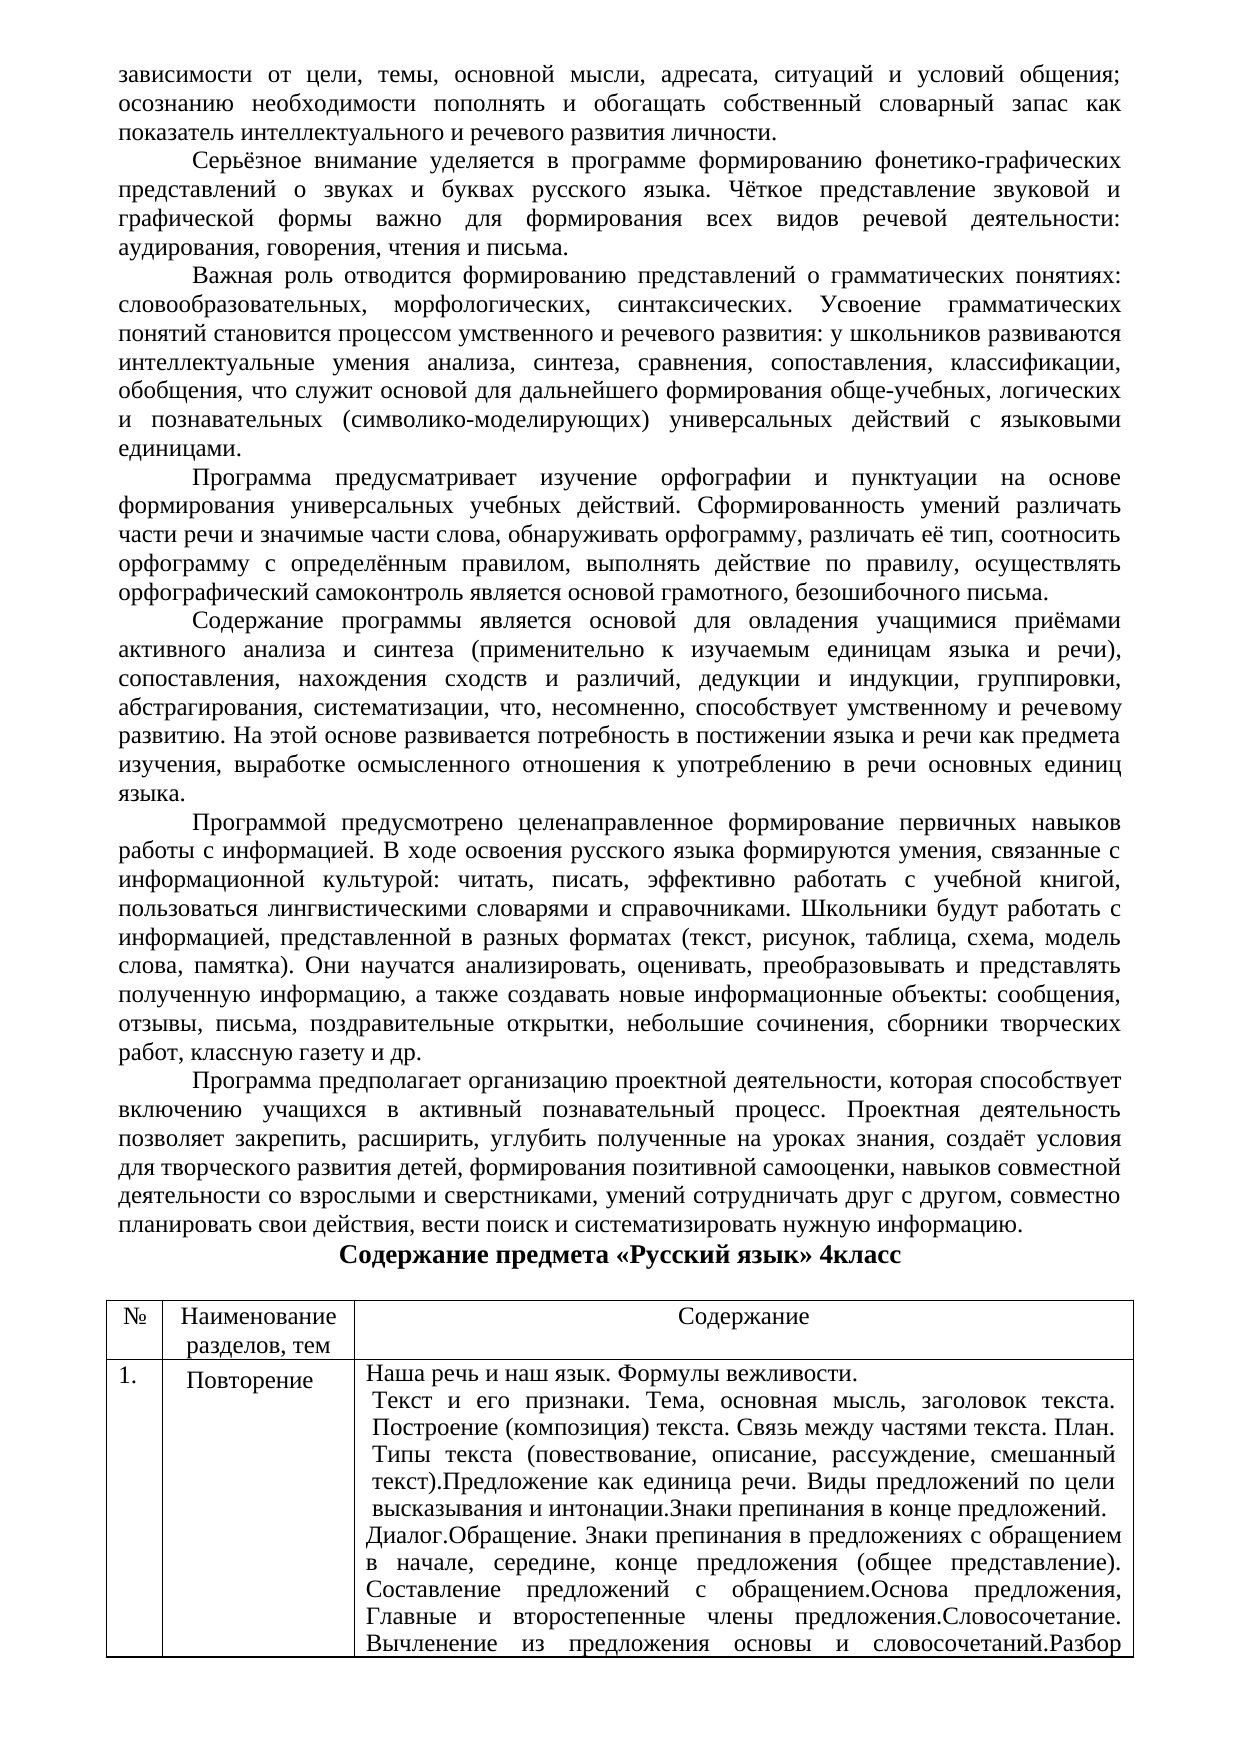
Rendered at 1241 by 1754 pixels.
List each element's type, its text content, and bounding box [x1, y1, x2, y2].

text Серьёзное внимание уделяется в программе формированию фонетико-графических представлений о звуках и буквах русского языка. Чёткое представление звуковой и графической формы важно для формирования всех видов речевой деятельности: аудирования, говорения, чтения и письма. [118, 145, 1122, 260]
table_header № [107, 1301, 162, 1359]
table_header Наименование разделов, тем [163, 1301, 354, 1359]
table_header Содержание [355, 1301, 1133, 1359]
text Содержание предмета «Русский язык» 4класс [118, 1238, 1122, 1269]
text Программа предусматривает изучение орфографии и пунктуации на основе формирования универсальных учебных действий. Сформированность умений различать части речи и значимые части слова, обнаруживать орфограмму, различать её тип, соотносить орфограмму с определённым правилом, выполнять действие по правилу, осуществлять орфографический самоконтроль является основой грамотного, безошибочного письма. [118, 462, 1122, 605]
text Содержание программы является основой для овладения учащимися приёмами активного анализа и синтеза (применительно к изучаемым единицам языка и речи), сопоставления, нахождения сходств и различий, дедукции и индукции, группировки, абстрагирования, систематизации, что, несомненно, способствует умственному и речевому развитию. На этой основе развивается потребность в постижении языка и речи как предмета изучения, выработке осмысленного отношения к употреблению в речи основных единиц языка. [118, 605, 1122, 807]
text Программа предполагает организацию проектной деятельности, которая способствует включению учащихся в активный познавательный процесс. Проектная деятельность позволяет закрепить, расширить, углубить полученные на уроках знания, создаёт условия для творческого развития детей, формирования позитивной самооценки, навыков совместной деятельности со взрослыми и сверстниками, умений сотрудничать друг с другом, совместно планировать свои действия, вести поиск и систематизировать нужную информацию. [118, 1065, 1122, 1238]
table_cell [355, 1360, 1133, 1656]
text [118, 59, 1122, 145]
text Программой предусмотрено целенаправленное формирование первичных навыков работы с информацией. В ходе освоения русского языка формируются умения, связанные с информационной культурой: читать, писать, эффективно работать с учебной книгой, пользоваться лингвистическими словарями и справочниками. Школьники будут работать с информацией, представленной в разных форматах (текст, рисунок, таблица, схема, модель слова, памятка). Они научатся анализировать, оценивать, преобразовывать и представлять полученную информацию, а также создавать новые информационные объекты: сообщения, отзывы, письма, поздравительные открытки, небольшие сочинения, сборники творческих работ, классную газету и др. [118, 807, 1122, 1065]
table_cell 1. [107, 1360, 162, 1656]
table_cell Повторение [163, 1360, 354, 1656]
text Важная роль отводится формированию представлений о грамматических понятиях: словообразовательных, морфологических, синтаксических. Усвоение грамматических понятий становится процессом умственного и речевого развития: у школьников развиваются интеллектуальные умения анализа, синтеза, сравнения, сопоставления, классификации, обобщения, что служит основой для дальнейшего формирования обще-учебных, логических и познавательных (символико-моделирующих) универсальных действий с языковыми единицами. [118, 260, 1122, 462]
